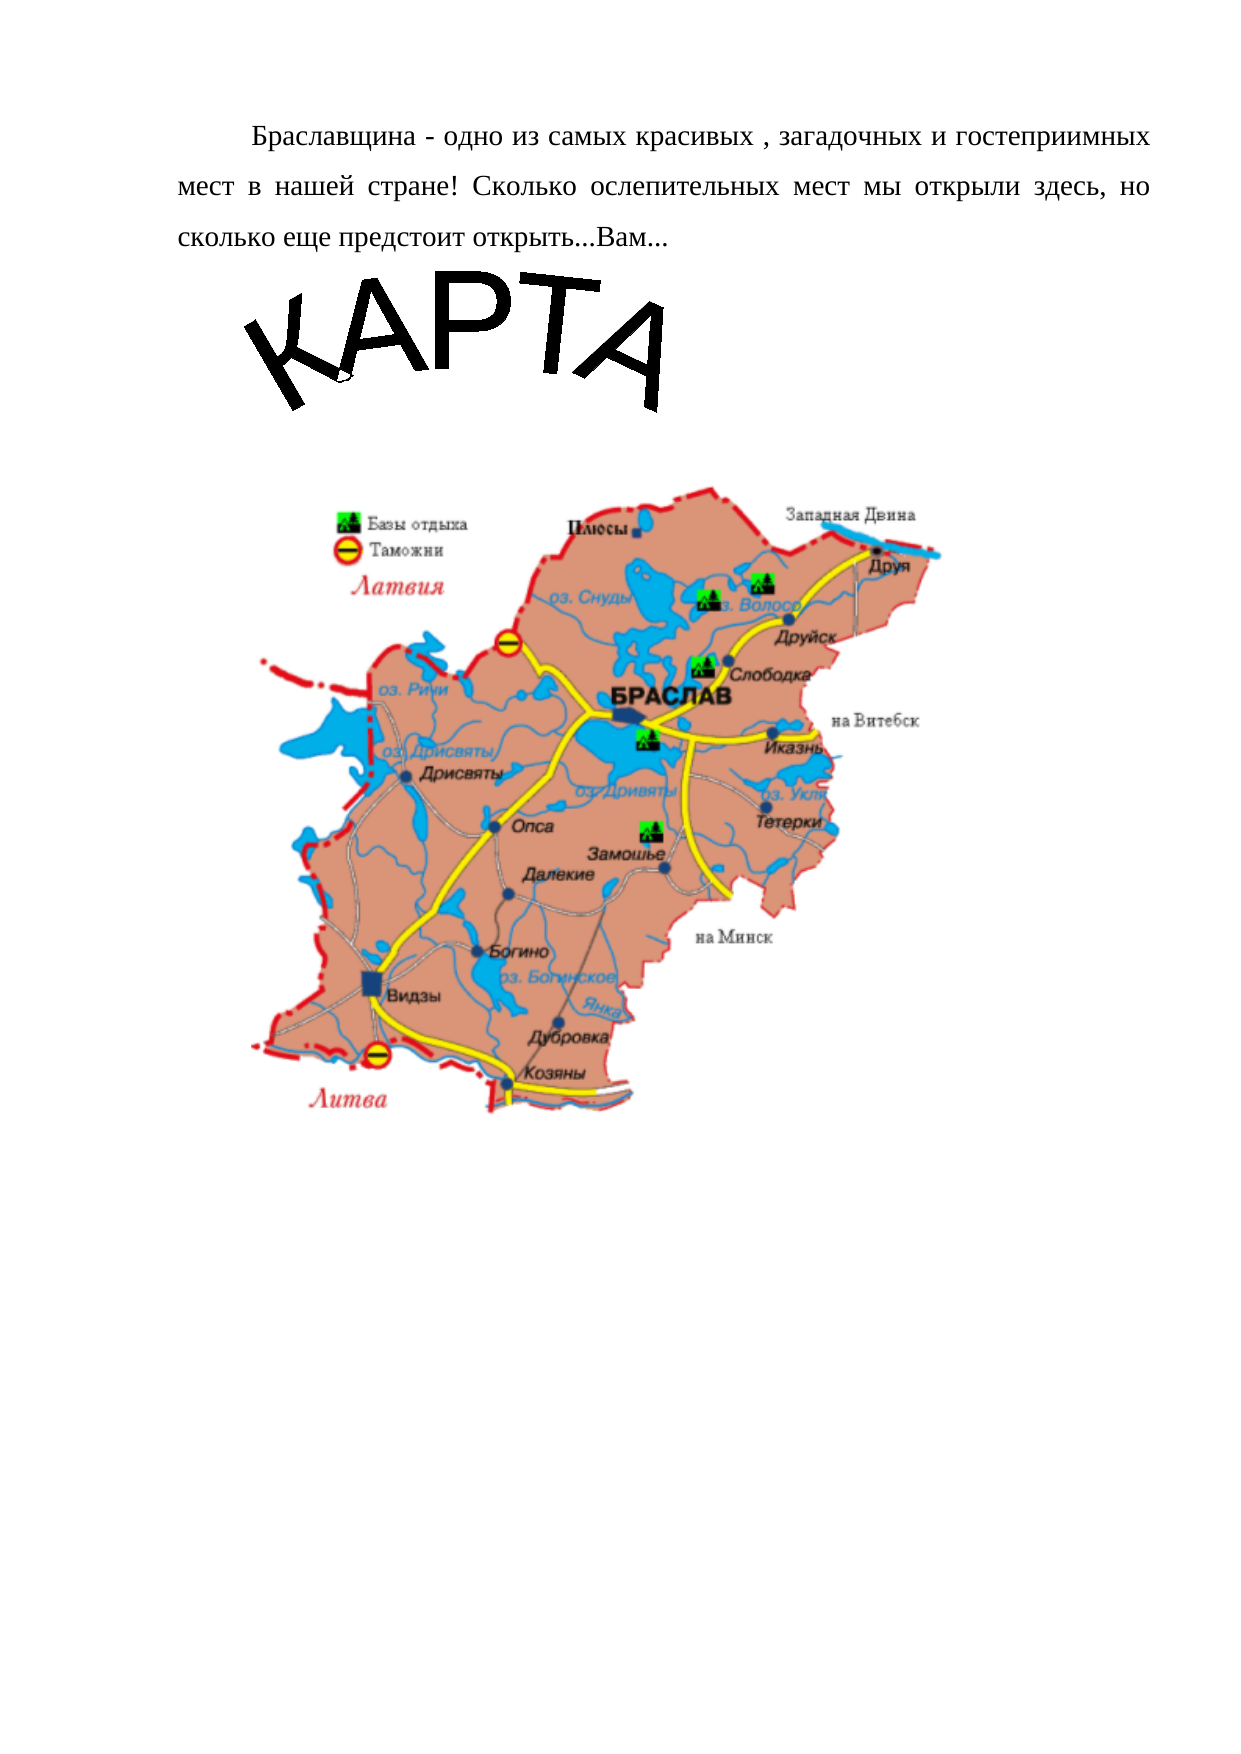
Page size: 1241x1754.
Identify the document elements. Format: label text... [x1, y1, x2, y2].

text Браславщина - одно из самых красивых , загадочных и гостеприимных мест в нашей стране! Сколько ослепительных мест мы открыли здесь, но сколько еще предстоит открыть...Вам... [177, 118, 1152, 252]
picture [251, 480, 945, 1119]
